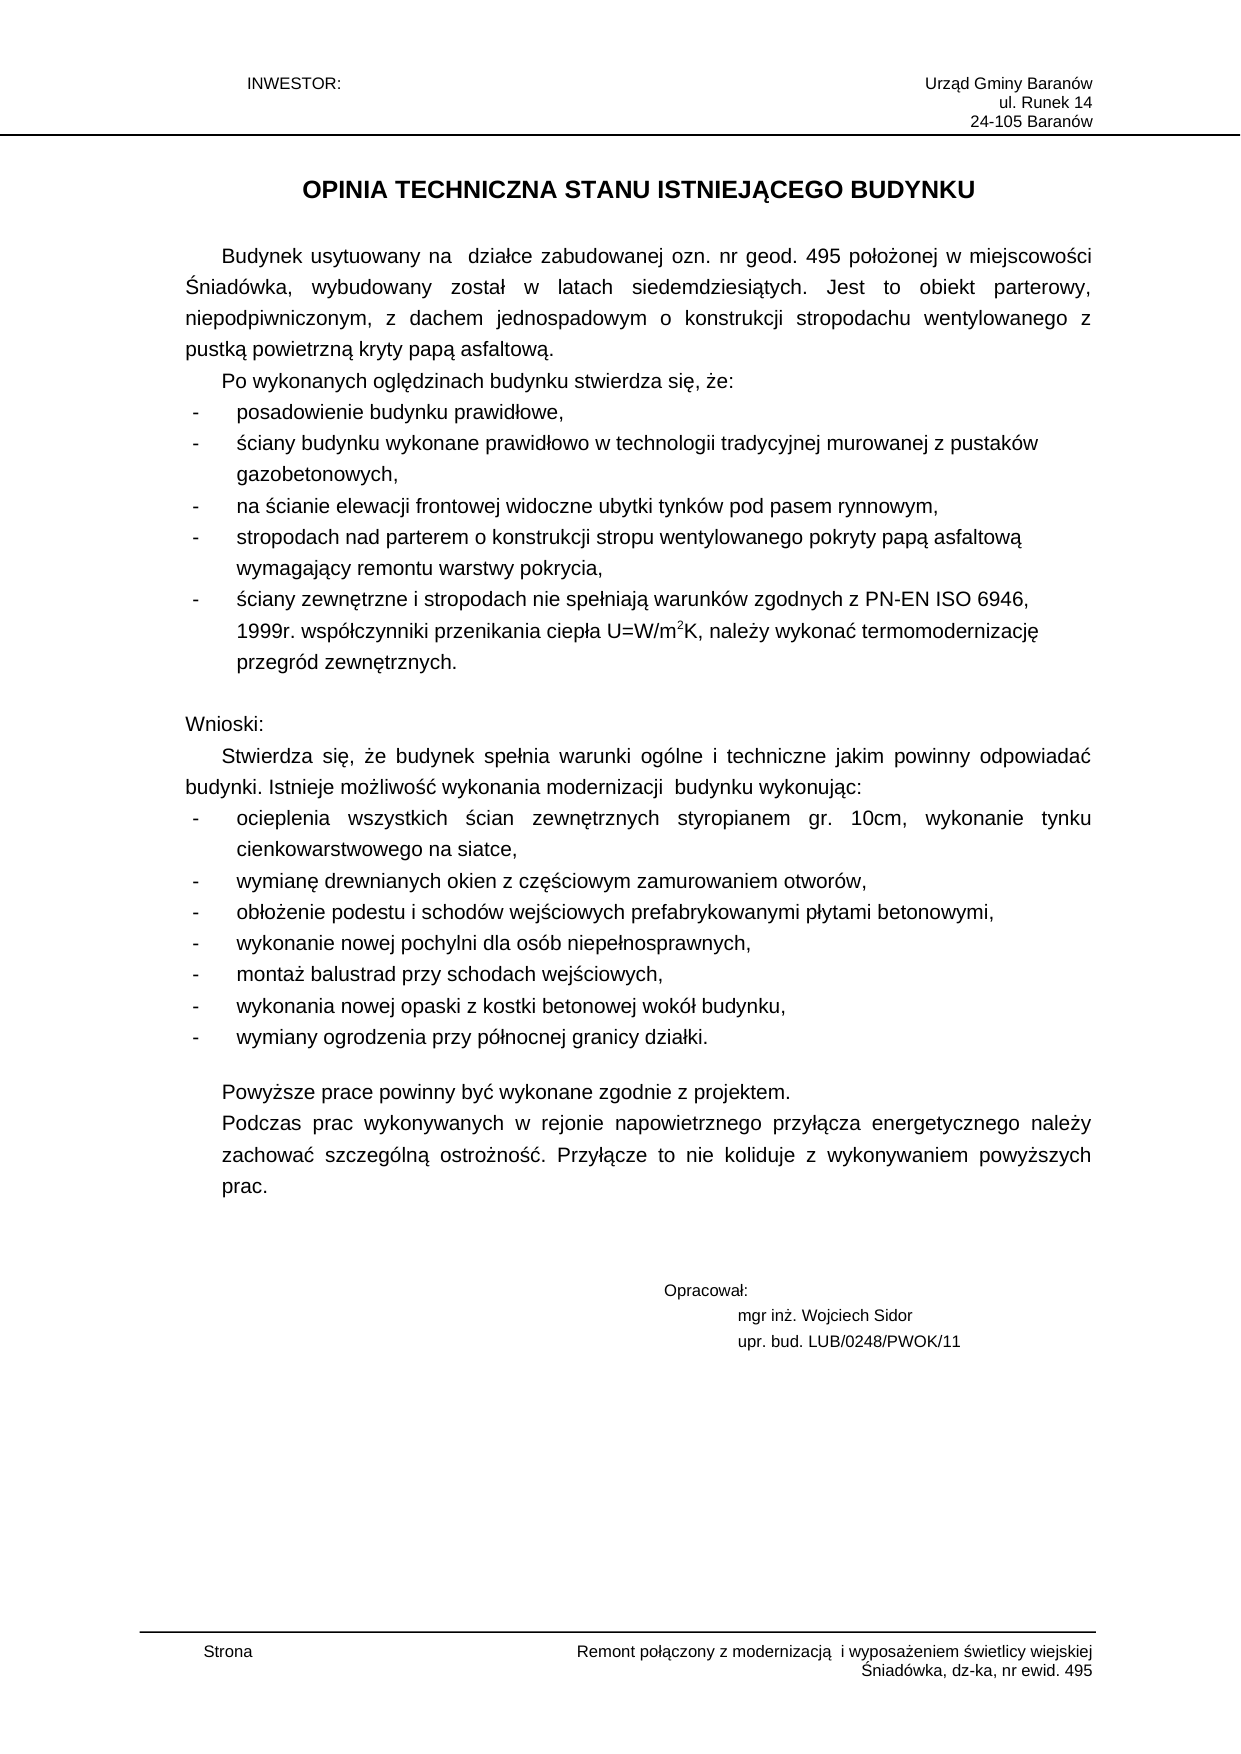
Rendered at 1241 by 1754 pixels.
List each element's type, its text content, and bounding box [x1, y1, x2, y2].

text mgr inż. Wojciech Sidor [148, 1306, 1092, 1325]
list wykonania nowej opaski z kostki betonowej wokół budynku, [192, 988, 1092, 1019]
list Podczas prac wykonywanych w rejonie napowietrznego przyłącza energetycznego należy zachować szczególną ostrożność. Przyłącze to nie koliduje z wykonywaniem powyższych prac. [222, 1106, 1092, 1199]
list montaż balustrad przy schodach wejściowych, [192, 957, 1092, 988]
list Powyższe prace powinny być wykonane zgodnie z projektem. [207, 1074, 1092, 1106]
list Po wykonanych oględzinach budynku stwierdza się, że: [185, 363, 1092, 394]
text OPINIA TECHNICZNA STANU ISTNIEJĄCEGO BUDYNKU [185, 180, 1092, 203]
list wymianę drewnianych okien z częściowym zamurowaniem otworów, [192, 863, 1092, 894]
list ściany budynku wykonane prawidłowo w technologii tradycyjnej murowanej z pustaków gazobetonowych, [192, 426, 1092, 488]
list obłożenie podestu i schodów wejściowych prefabrykowanymi płytami betonowymi, [192, 894, 1092, 926]
list ocieplenia wszystkich ścian zewnętrznych styropianem gr. 10cm, wykonanie tynku cienkowarstwowego na siatce, [192, 801, 1092, 863]
list Stwierdza się, że budynek spełnia warunki ogólne i techniczne jakim powinny odpowiadać budynki. Istnieje możliwość wykonania modernizacji budynku wykonując: [185, 738, 1092, 801]
list stropodach nad parterem o konstrukcji stropu wentylowanego pokryty papą asfaltową wymagający remontu warstwy pokrycia, [192, 519, 1092, 582]
list Budynek usytuowany na działce zabudowanej ozn. nr geod. 495 położonej w miejscowości Śniadówka, wybudowany został w latach siedemdziesiątych. Jest to obiekt parterowy, niepodpiwniczonym, z dachem jednospadowym o konstrukcji stropodachu wentylowanego z pustką powietrzną kryty papą asfaltową. [185, 238, 1092, 363]
text Opracował: [590, 1281, 1092, 1300]
list wykonanie nowej pochylni dla osób niepełnosprawnych, [192, 926, 1092, 957]
text upr. bud. LUB/0248/PWOK/11 [148, 1332, 1092, 1351]
list wymiany ogrodzenia przy północnej granicy działki. [192, 1019, 1092, 1051]
list ściany zewnętrzne i stropodach nie spełniają warunków zgodnych z PN-EN ISO 6946, 1999r. współczynniki przenikania ciepła U=W/m2K, należy wykonać termomodernizację przegród zewnętrznych. [192, 582, 1092, 676]
list posadowienie budynku prawidłowe, [192, 394, 1092, 426]
list Wnioski: [185, 707, 1092, 738]
list na ścianie elewacji frontowej widoczne ubytki tynków pod pasem rynnowym, [192, 488, 1092, 519]
